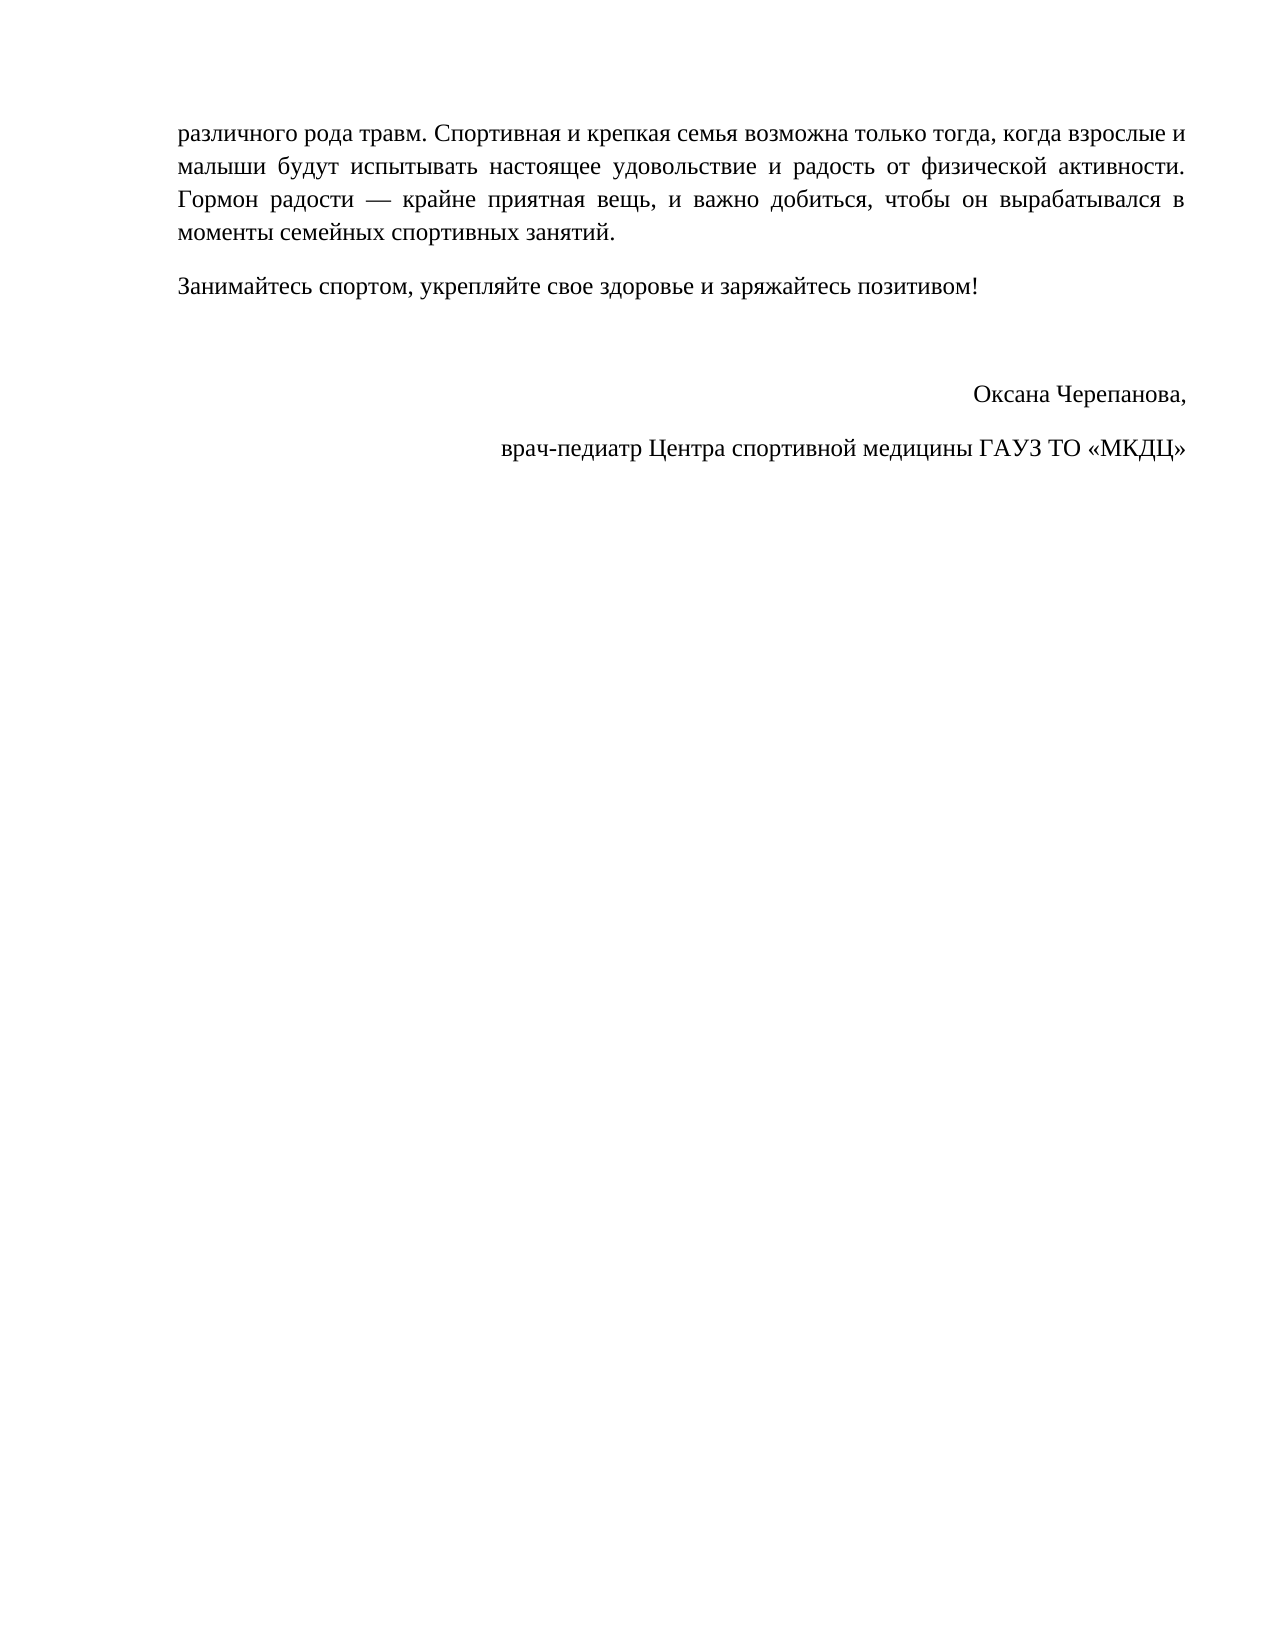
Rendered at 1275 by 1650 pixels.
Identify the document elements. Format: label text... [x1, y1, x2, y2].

text Оксана Черепанова, [177, 379, 1186, 407]
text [177, 118, 1186, 151]
text Занимайтесь спортом, укрепляйте свое здоровье и заряжайтесь позитивом! [177, 271, 1186, 300]
text врач-педиатр Центра спортивной медицины ГАУЗ ТО «МКДЦ» [177, 433, 1186, 461]
